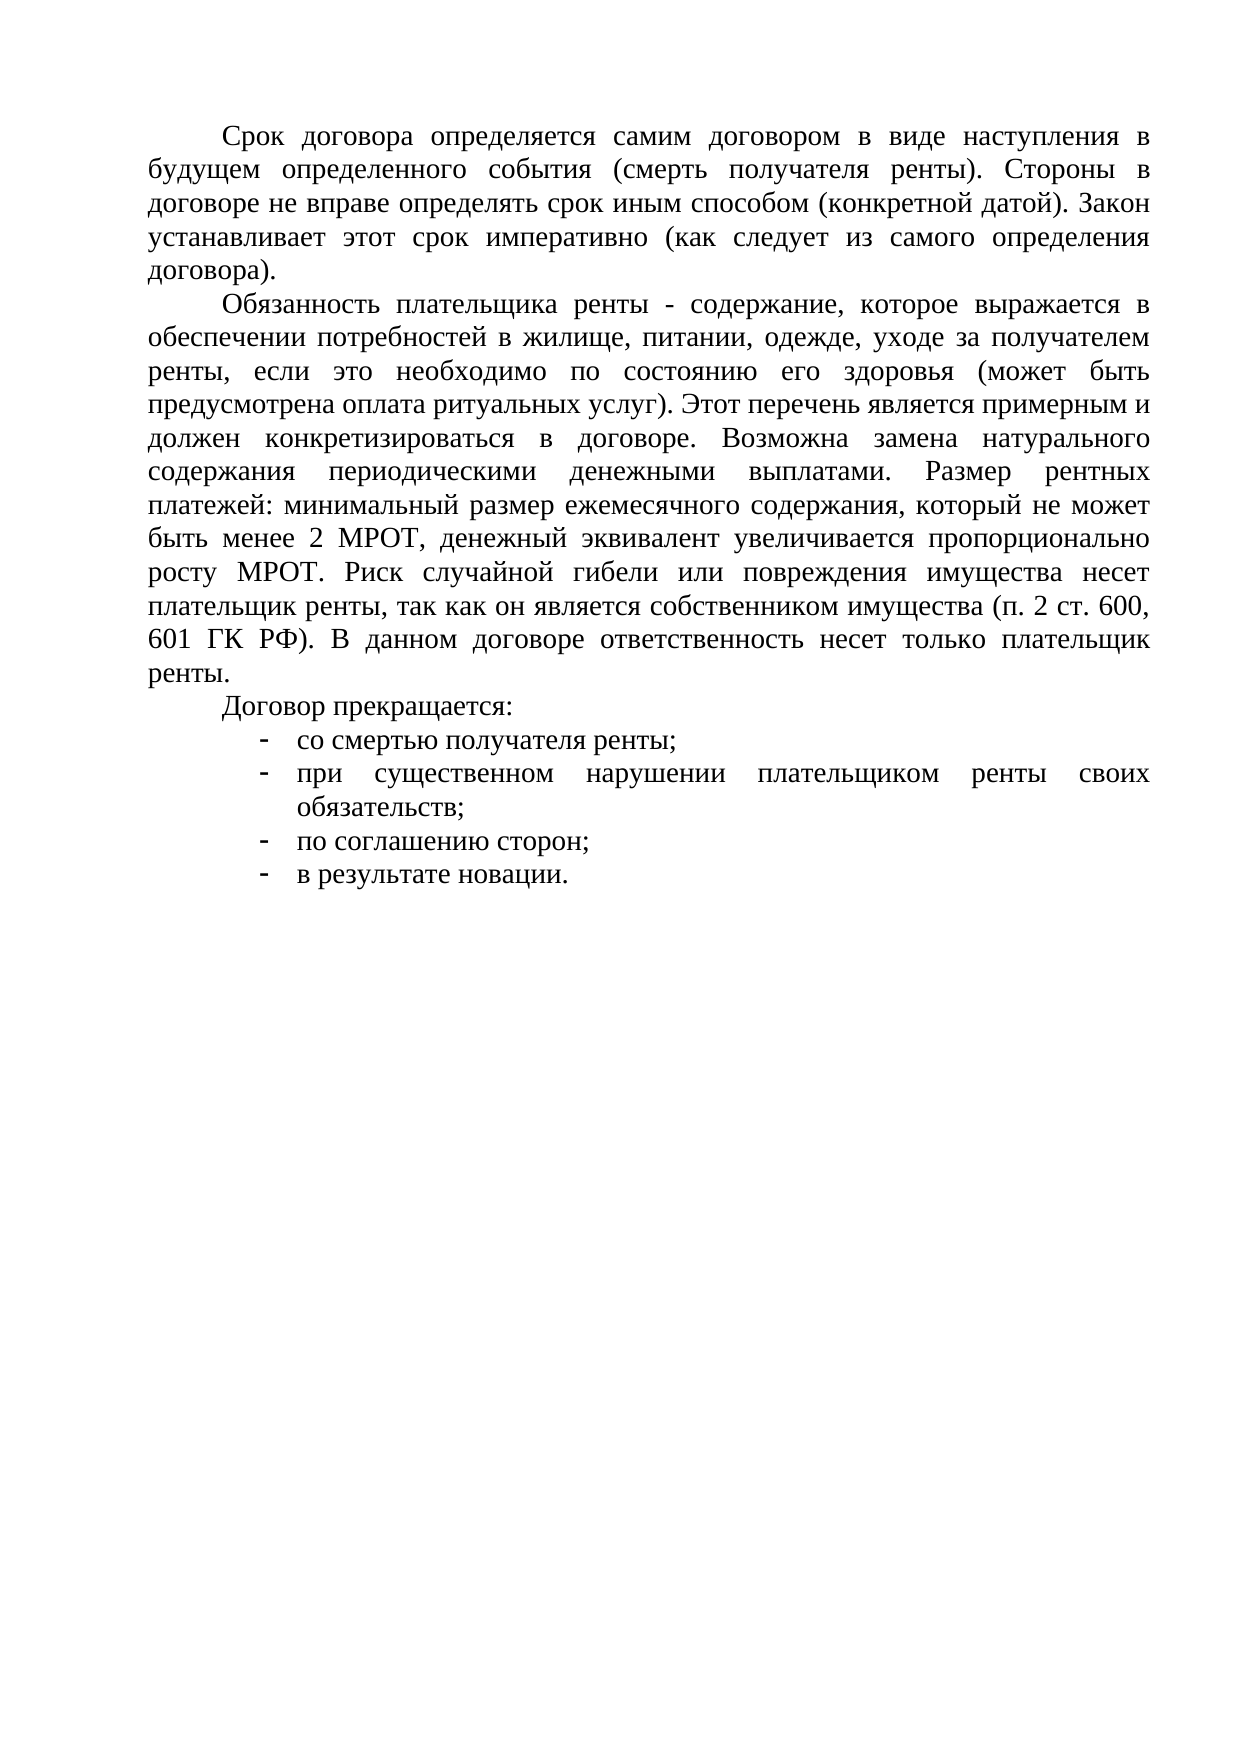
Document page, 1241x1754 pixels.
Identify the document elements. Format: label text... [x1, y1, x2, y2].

list со смертью получателя ренты; [259, 722, 1151, 756]
text Обязанность плательщика ренты - содержание, которое выражается в обеспечении потребностей в жилище, питании, одежде, уходе за получателем ренты, если это необходимо по состоянию его здоровья (может быть предусмотрена оплата ритуальных услуг). Этот перечень является примерным и должен конкретизироваться в договоре. Возможна замена натурального содержания периодическими денежными выплатами. Размер рентных платежей: минимальный размер ежемесячного содержания, который не может быть менее 2 МРОТ, денежный эквивалент увеличивается пропорционально росту МРОТ. Риск случайной гибели или повреждения имущества несет плательщик ренты, так как он является собственником имущества (п. 2 ст. 600, 601 ГК РФ). В данном договоре ответственность несет только плательщик ренты. [148, 286, 1151, 688]
list при существенном нарушении плательщиком ренты своих обязательств; [259, 756, 1151, 823]
text Срок договора определяется самим договором в виде наступления в будущем определенного события (смерть получателя ренты). Стороны в договоре не вправе определять срок иным способом (конкретной датой). Закон устанавливает этот срок императивно (как следует из самого определения договора). [148, 118, 1151, 286]
list в результате новации. [259, 856, 1151, 890]
text Договор прекращается: [148, 688, 1151, 722]
list по соглашению сторон; [259, 823, 1151, 856]
